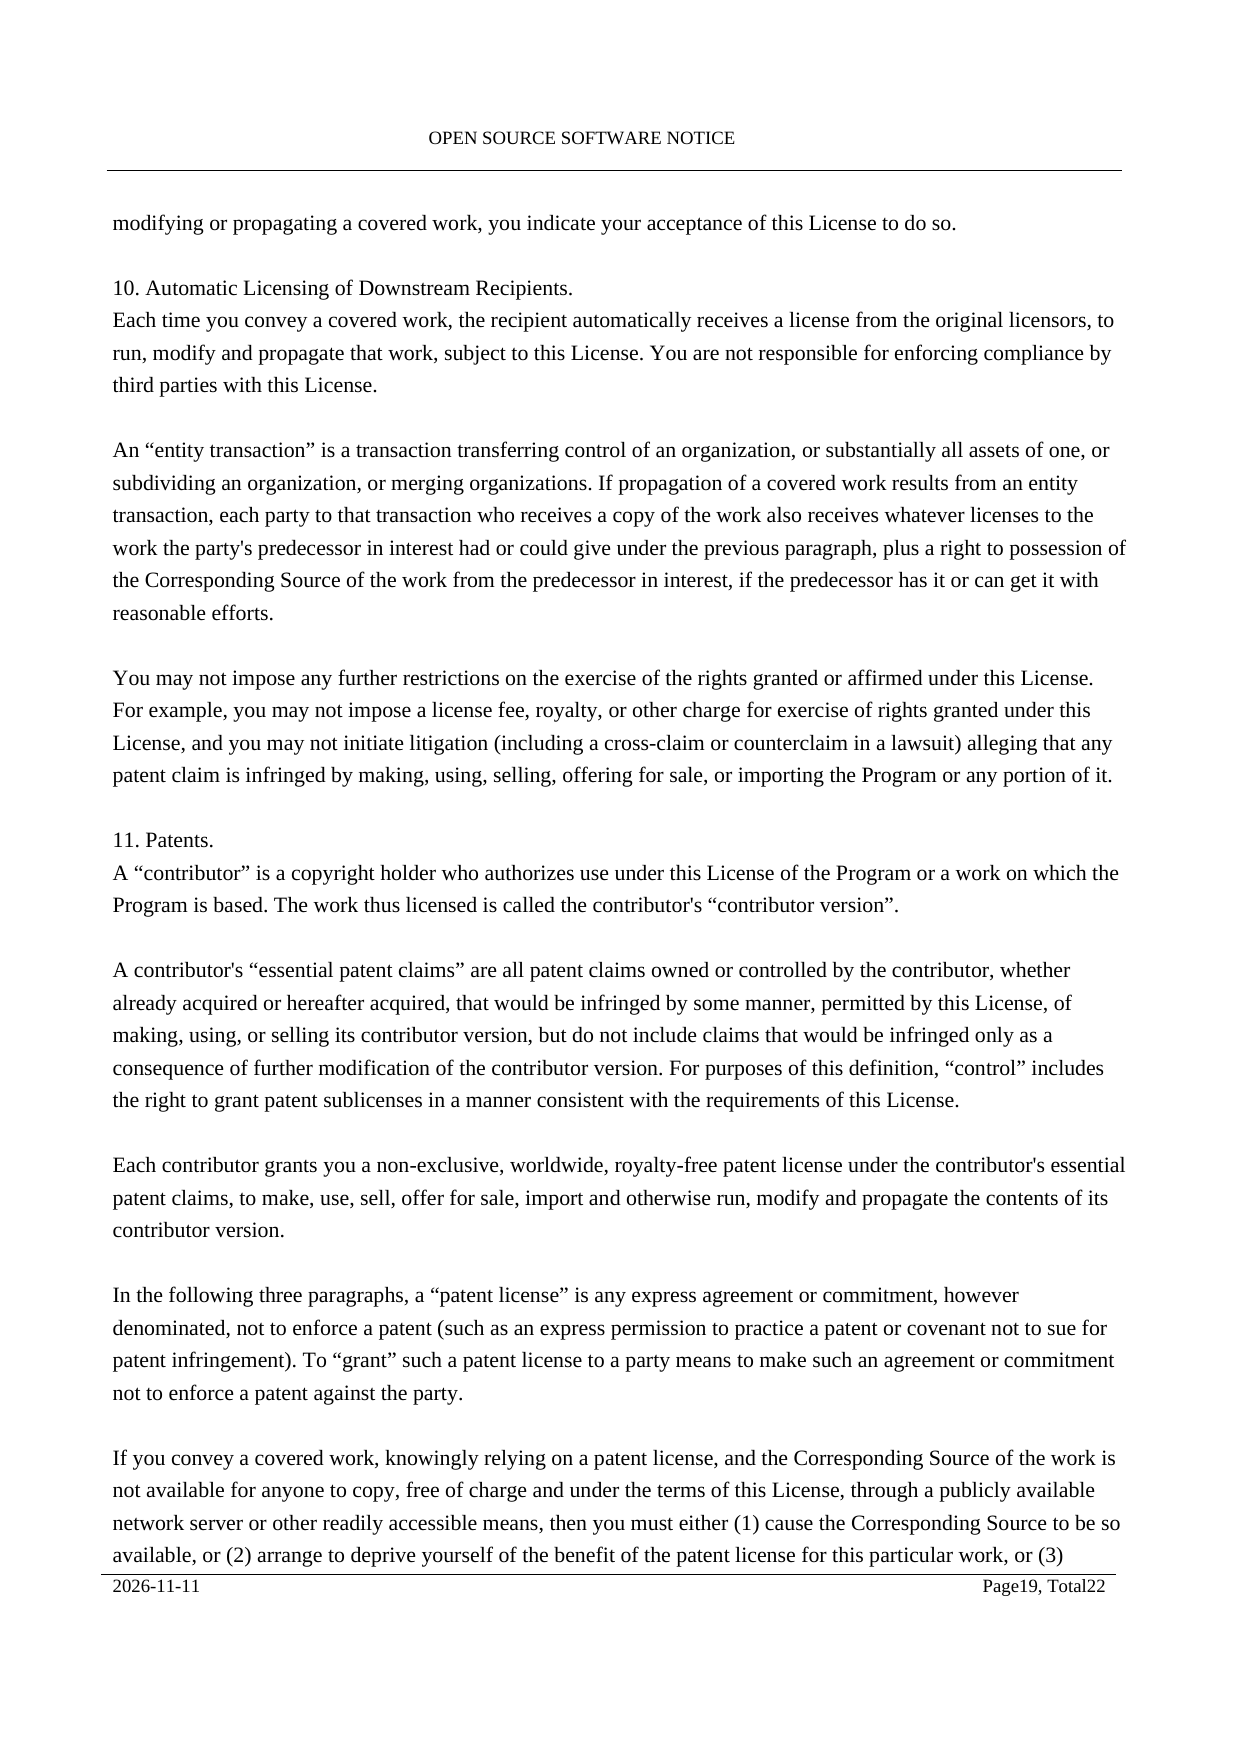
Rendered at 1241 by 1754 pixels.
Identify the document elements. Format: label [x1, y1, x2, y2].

text [112, 206, 1128, 1571]
